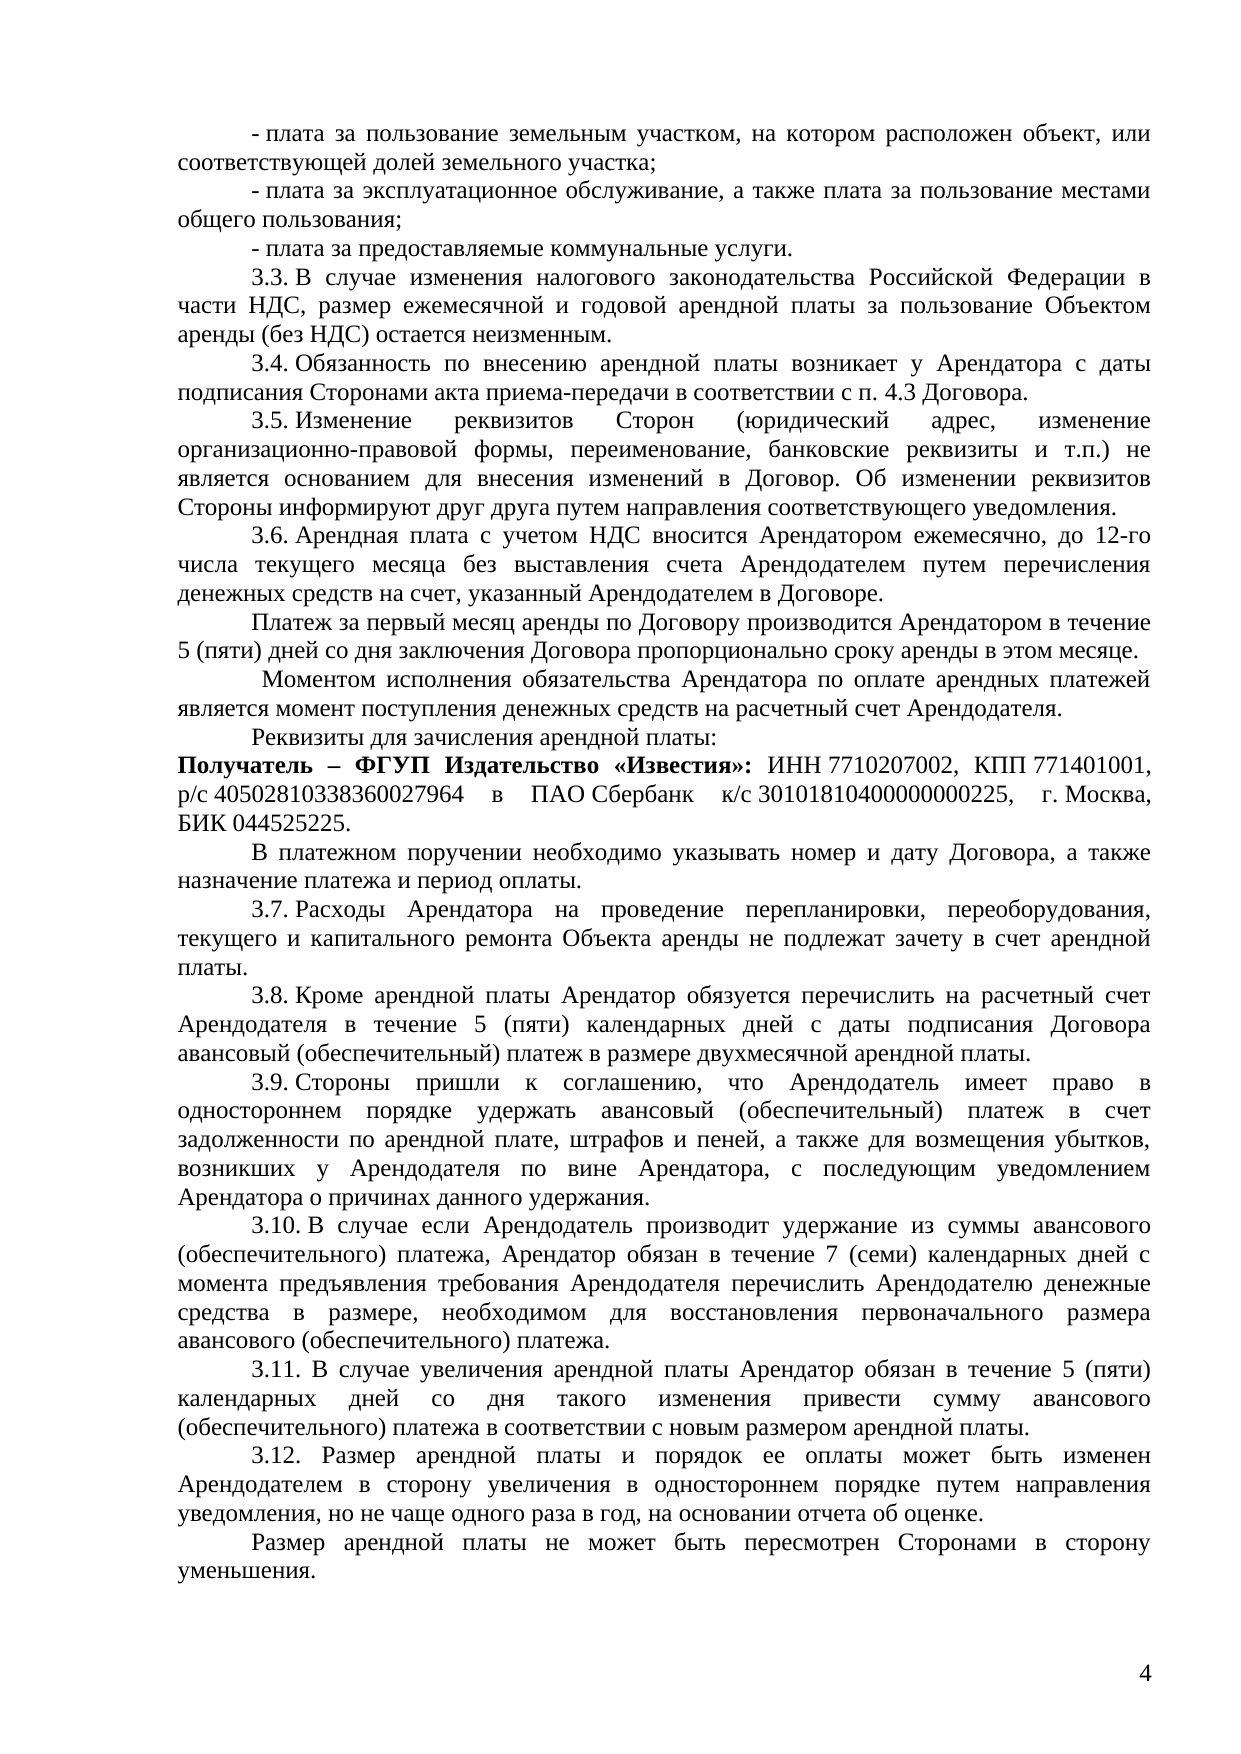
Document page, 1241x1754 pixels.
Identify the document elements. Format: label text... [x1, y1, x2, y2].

text 3.4. Обязанность по внесению арендной платы возникает у Арендатора с даты подписания Сторонами акта приема-передачи в соответствии с п. 4.3 Договора. [177, 348, 1152, 406]
text В платежном поручении необходимо указывать номер и дату Договора, а также назначение платежа и период оплаты. [177, 837, 1152, 894]
text 3.9. Стороны пришли к соглашению, что Арендодатель имеет право в одностороннем порядке удержать авансовый (обеспечительный) платеж в счет задолженности по арендной плате, штрафов и пеней, а также для возмещения убытков, возникших у Арендодателя по вине Арендатора, с последующим уведомлением Арендатора о причинах данного удержания. [177, 1067, 1152, 1211]
text 3.8. Кроме арендной платы Арендатор обязуется перечислить на расчетный счет Арендодателя в течение 5 (пяти) календарных дней с даты подписания Договора авансовый (обеспечительный) платеж в размере двухмесячной арендной платы. [177, 981, 1152, 1067]
text - плата за пользование земельным участком, на котором расположен объект, или соответствующей долей земельного участка; [177, 118, 1152, 176]
text Размер арендной платы не может быть пересмотрен Сторонами в сторону уменьшения. [177, 1527, 1152, 1584]
text 3.12. Размер арендной платы и порядок ее оплаты может быть изменен Арендодателем в сторону увеличения в одностороннем порядке путем направления уведомления, но не чаще одного раза в год, на основании отчета об оценке. [177, 1441, 1152, 1527]
text 3.6. Арендная плата с учетом НДС вносится Арендатором ежемесячно, до 12-го числа текущего месяца без выставления счета Арендодателем путем перечисления денежных средств на счет, указанный Арендодателем в Договоре. [177, 521, 1152, 607]
text - плата за предоставляемые коммунальные услуги. [177, 233, 1152, 262]
text Реквизиты для зачисления арендной платы: [177, 722, 1152, 751]
text 3.10. В случае если Арендодатель производит удержание из суммы авансового (обеспечительного) платежа, Арендатор обязан в течение 7 (семи) календарных дней с момента предъявления требования Арендодателя перечислить Арендодателю денежные средства в размере, необходимом для восстановления первоначального размера авансового (обеспечительного) платежа. [177, 1211, 1152, 1354]
text - плата за эксплуатационное обслуживание, а также плата за пользование местами общего пользования; [177, 176, 1152, 233]
text 3.5. Изменение реквизитов Сторон (юридический адрес, изменение организационно-правовой формы, переименование, банковские реквизиты и т.п.) не является основанием для внесения изменений в Договор. Об изменении реквизитов Стороны информируют друг друга путем направления соответствующего уведомления. [177, 406, 1152, 521]
text 3.3. В случае изменения налогового законодательства Российской Федерации в части НДС, размер ежемесячной и годовой арендной платы за пользование Объектом аренды (без НДС) остается неизменным. [177, 262, 1152, 348]
text Платеж за первый месяц аренды по Договору производится Арендатором в течение 5 (пяти) дней со дня заключения Договора пропорционально сроку аренды в этом месяце. [177, 607, 1152, 664]
text 3.7. Расходы Арендатора на проведение перепланировки, переоборудования, текущего и капитального ремонта Объекта аренды не подлежат зачету в счет арендной платы. [177, 894, 1152, 981]
text 3.11. В случае увеличения арендной платы Арендатор обязан в течение 5 (пяти) календарных дней со дня такого изменения привести сумму авансового (обеспечительного) платежа в соответствии с новым размером арендной платы. [177, 1354, 1152, 1441]
text Получатель ‒ ФГУП Издательство «Известия»: ИНН 7710207002, КПП 771401001, р/с 40502810338360027964 в ПАО Сбербанк к/с 30101810400000000225, г. Москва, БИК 044525225. [177, 751, 1152, 837]
text Моментом исполнения обязательства Арендатора по оплате арендных платежей является момент поступления денежных средств на расчетный счет Арендодателя. [177, 664, 1152, 722]
